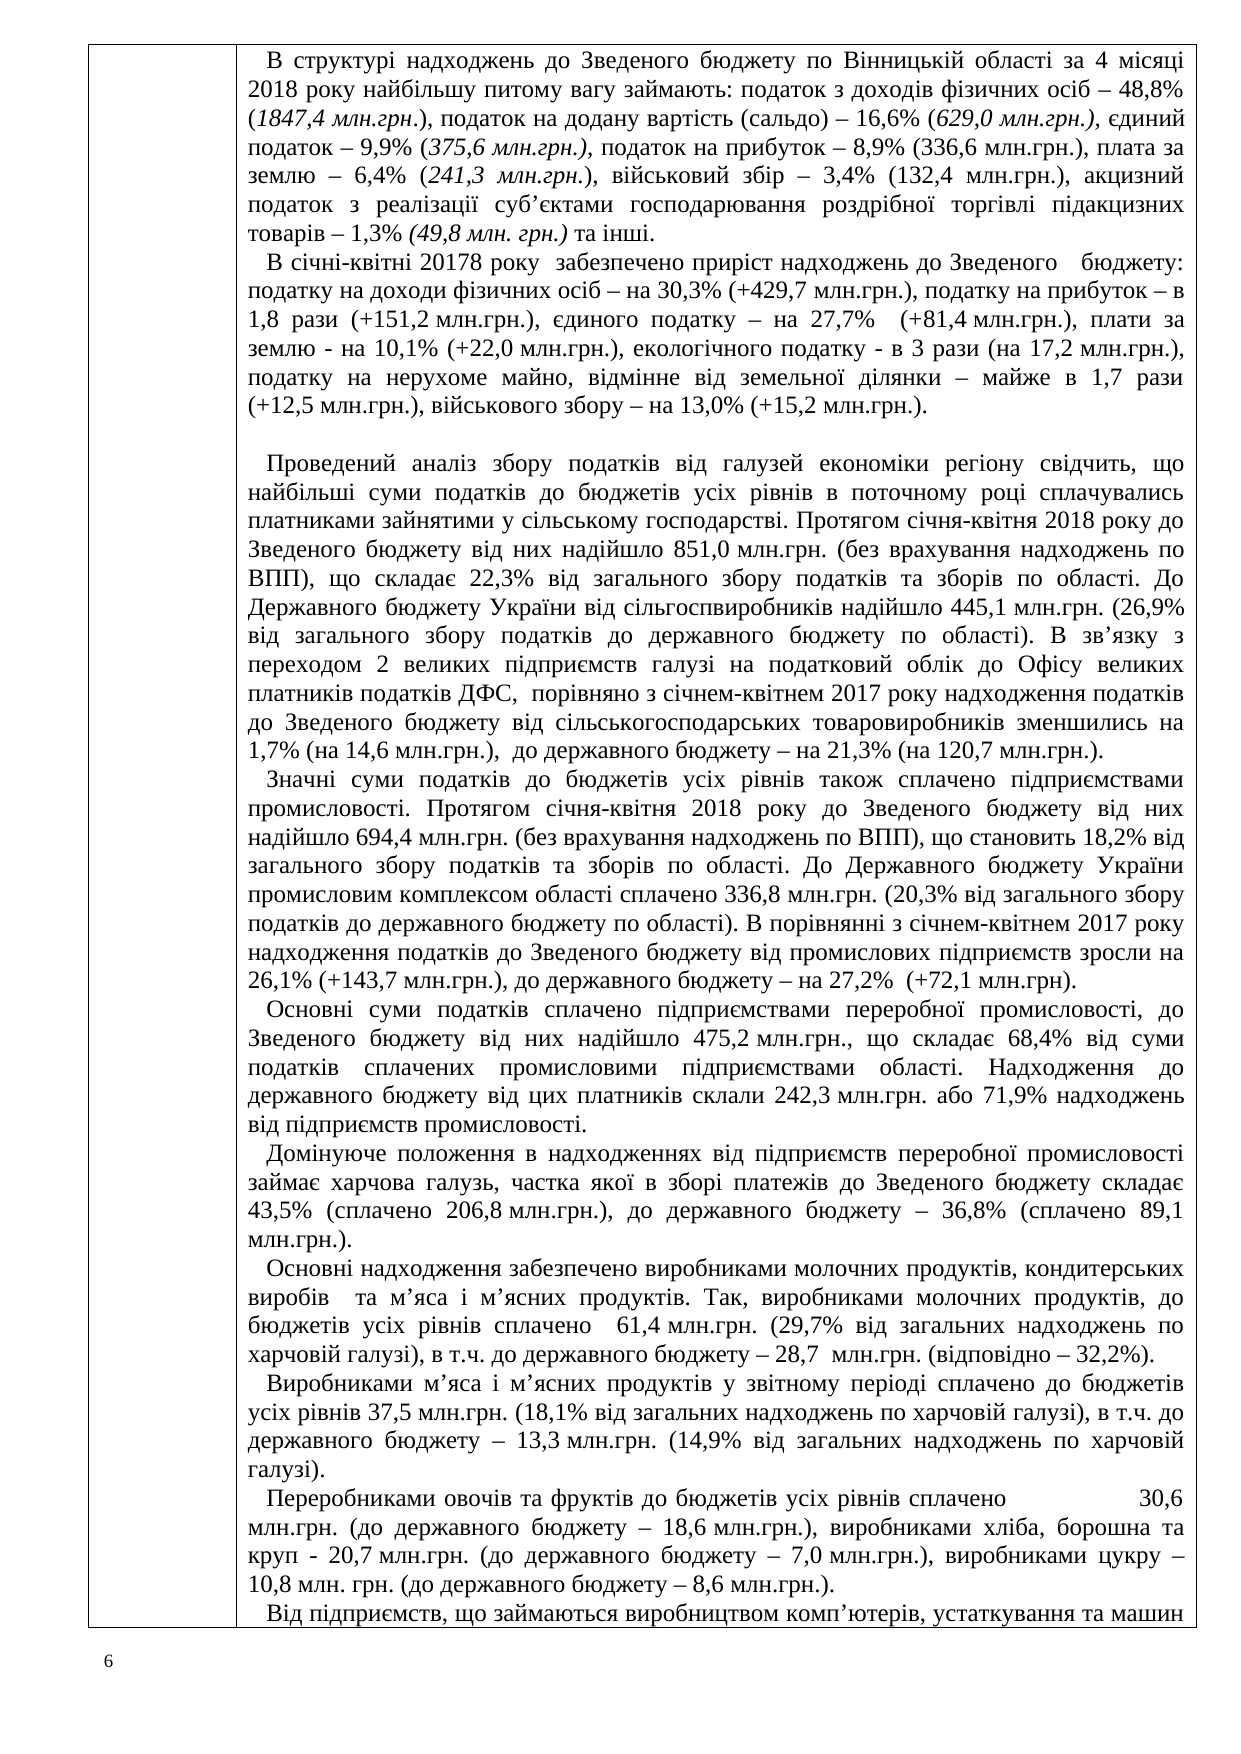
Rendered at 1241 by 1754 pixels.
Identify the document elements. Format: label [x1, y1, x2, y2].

table_header [237, 45, 1196, 1627]
table_header [89, 45, 236, 1627]
